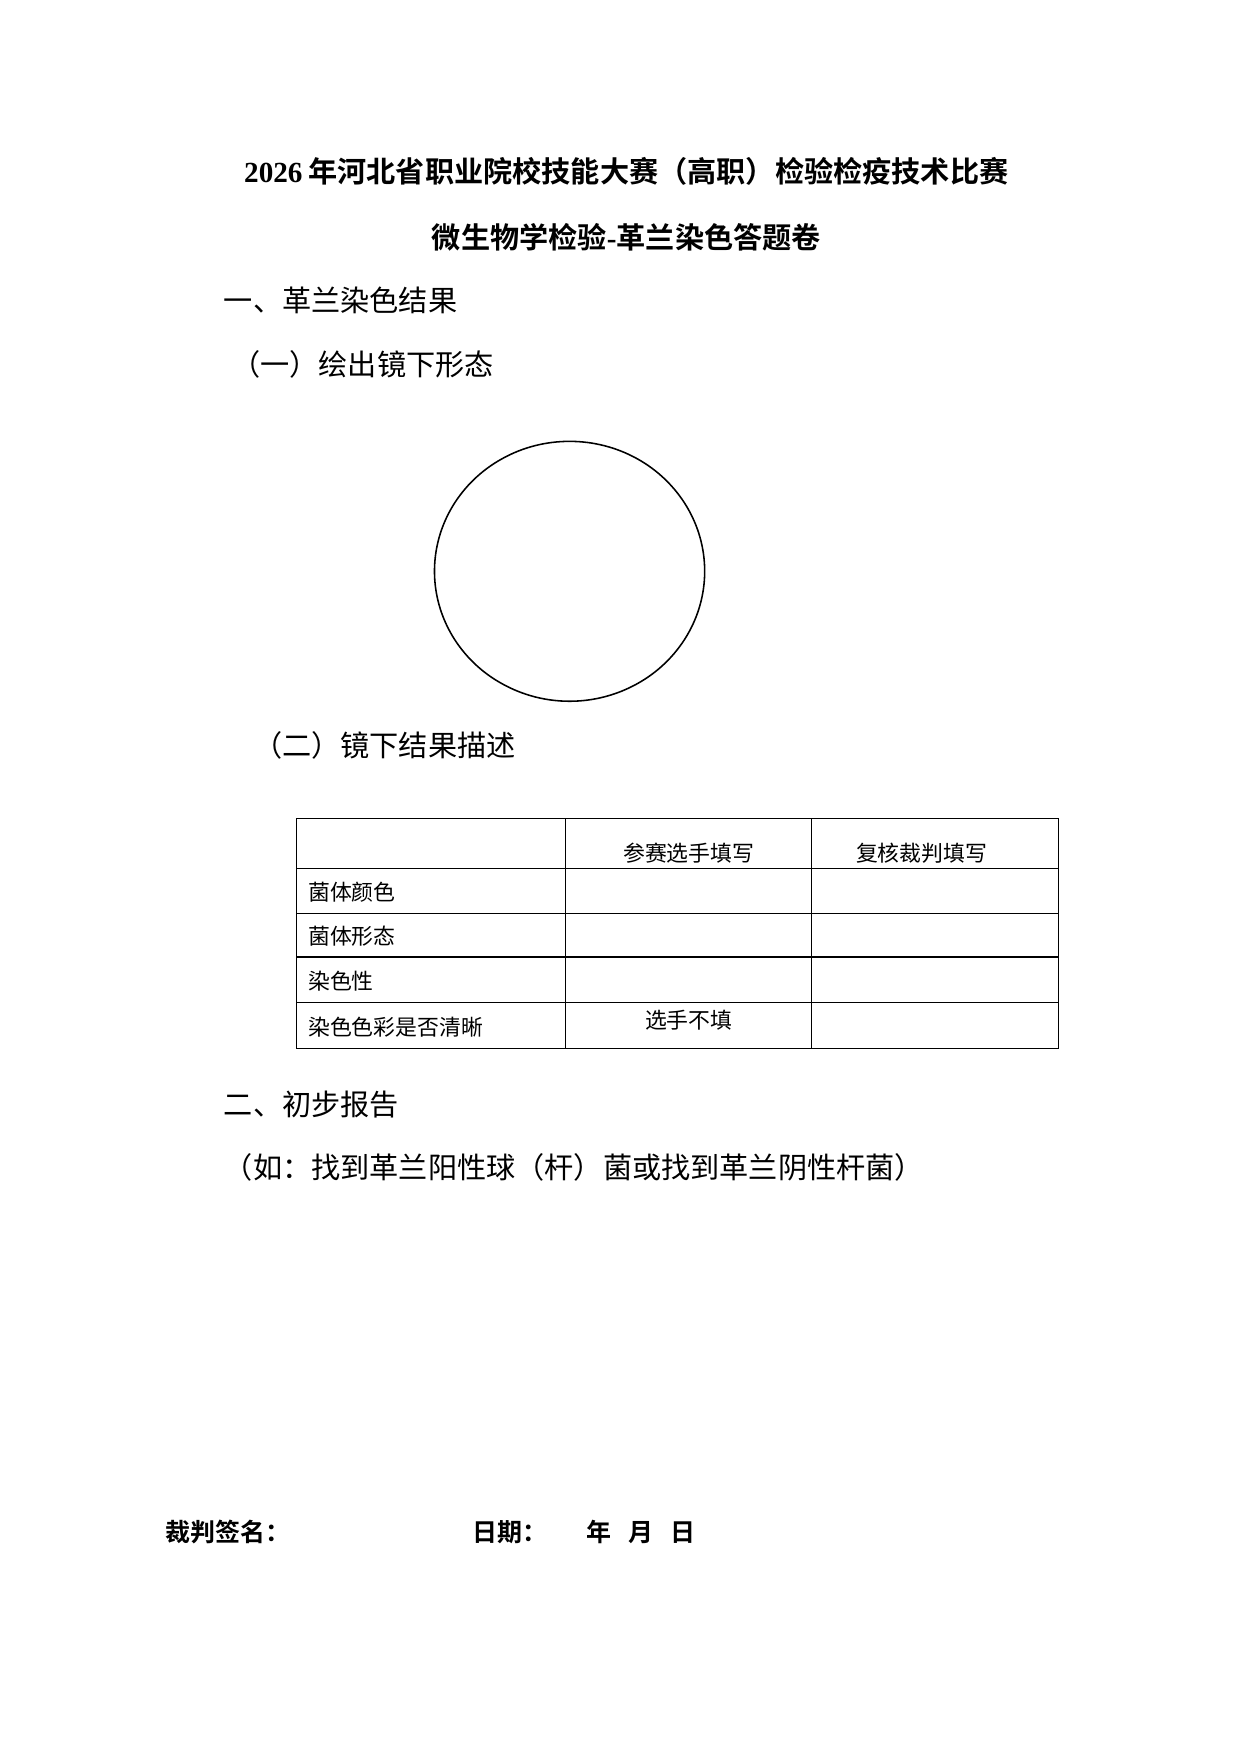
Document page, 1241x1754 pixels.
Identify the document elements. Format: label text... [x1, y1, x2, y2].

table_cell 染色色彩是否清晰 [297, 1003, 565, 1048]
text （一）绘出镜下形态 [165, 341, 1087, 383]
text 微生物学检验-革兰染色答题卷 [165, 214, 1087, 257]
text 裁判签名： 日期： 年 月 日 [165, 1498, 1087, 1563]
text （如：找到革兰阳性球（杆）菌或找到革兰阴性杆菌） [165, 1145, 1087, 1187]
table_header [297, 819, 565, 868]
table_cell [812, 958, 1058, 1002]
table_header 参赛选手填写 [566, 819, 811, 868]
table_cell [566, 958, 811, 1002]
text 一、革兰染色结果 [165, 278, 1087, 320]
table_cell 选手不填 [566, 1003, 811, 1048]
table_cell [812, 869, 1058, 912]
table_header 复核裁判填写 [812, 819, 1058, 868]
table_cell [566, 914, 811, 956]
table_cell [566, 869, 811, 912]
table_cell 菌体形态 [297, 914, 565, 956]
text 二、初步报告 [165, 1081, 1087, 1123]
table_cell 染色性 [297, 958, 565, 1002]
table_cell 菌体颜色 [297, 869, 565, 912]
table_cell [812, 914, 1058, 956]
text 2026年河北省职业院校技能大赛（高职）检验检疫技术比赛 [165, 137, 1087, 202]
text （二）镜下结果描述 [165, 722, 1087, 764]
table_cell [812, 1003, 1058, 1048]
